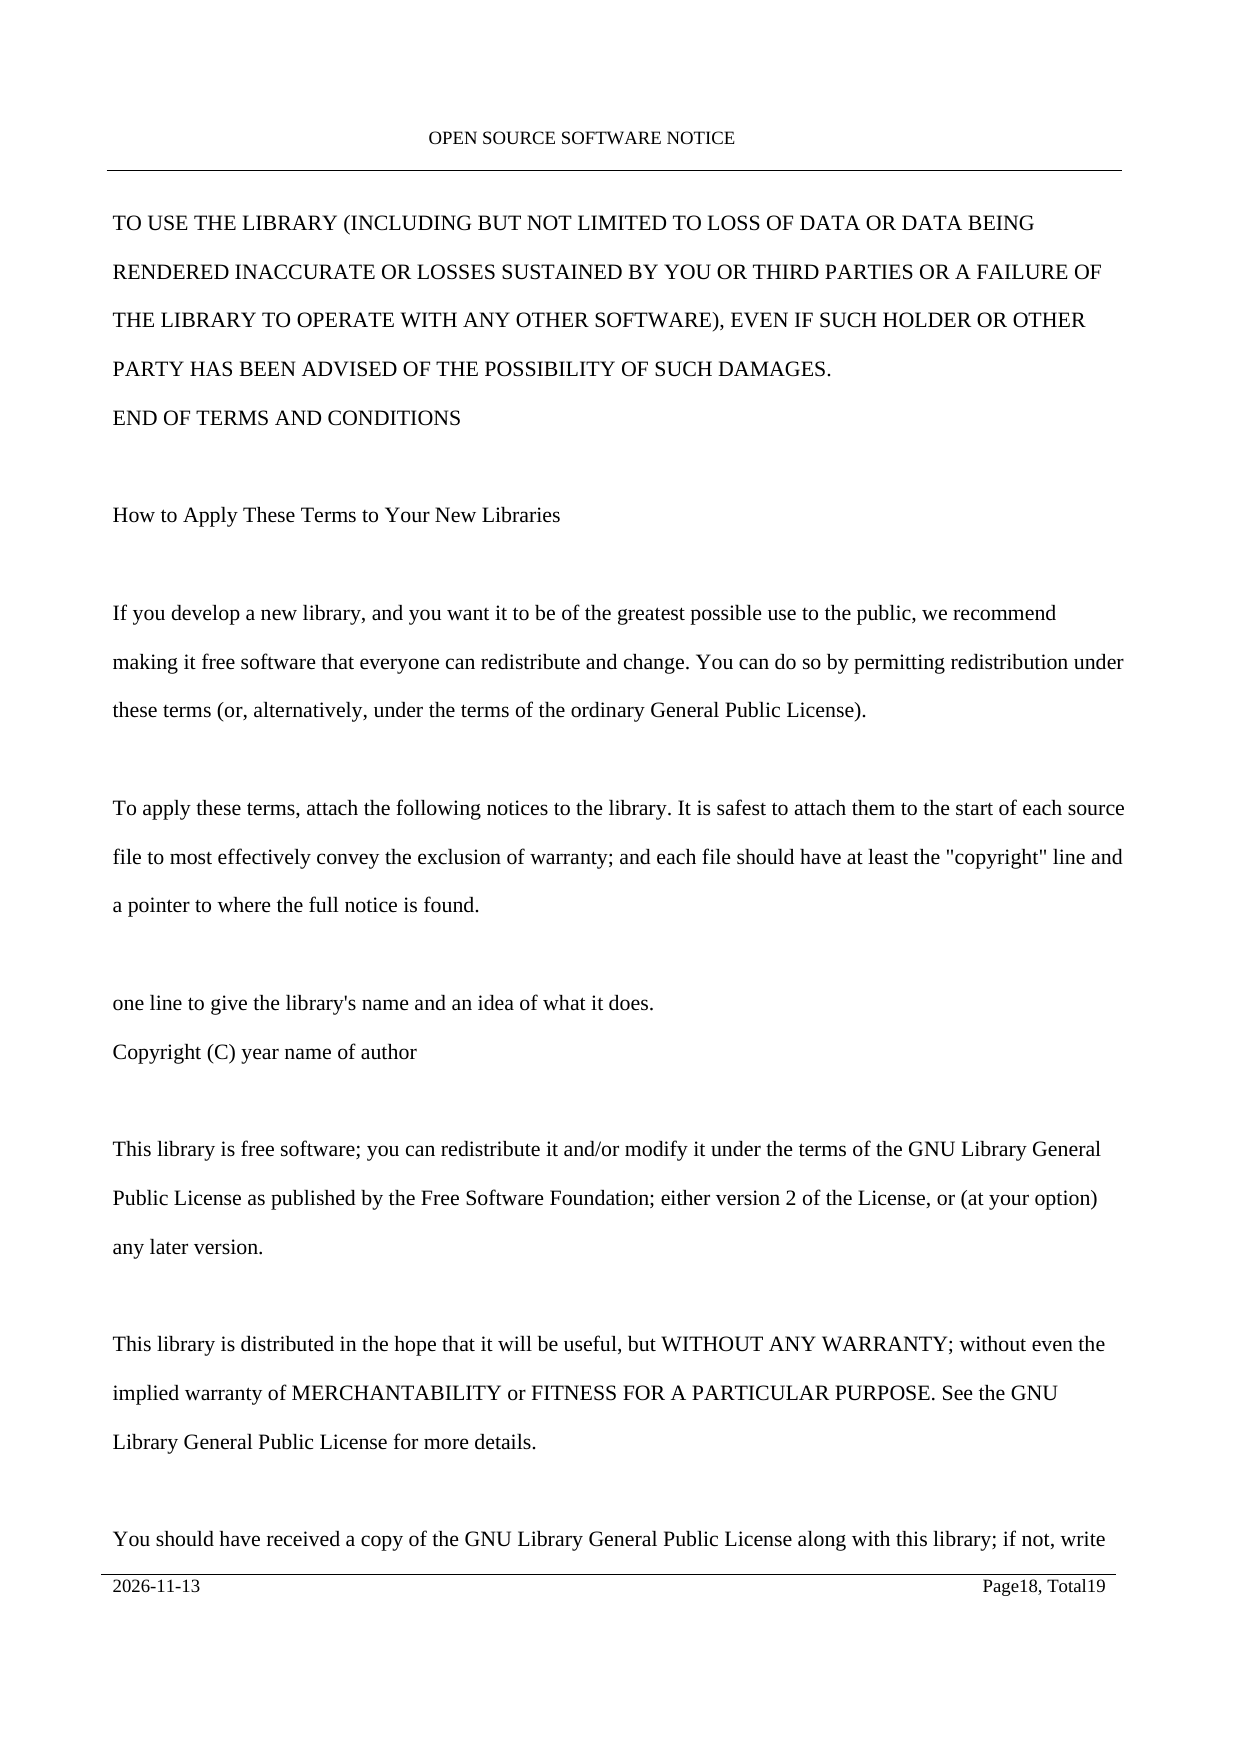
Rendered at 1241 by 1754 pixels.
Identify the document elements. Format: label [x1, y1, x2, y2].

text [112, 206, 1128, 1555]
